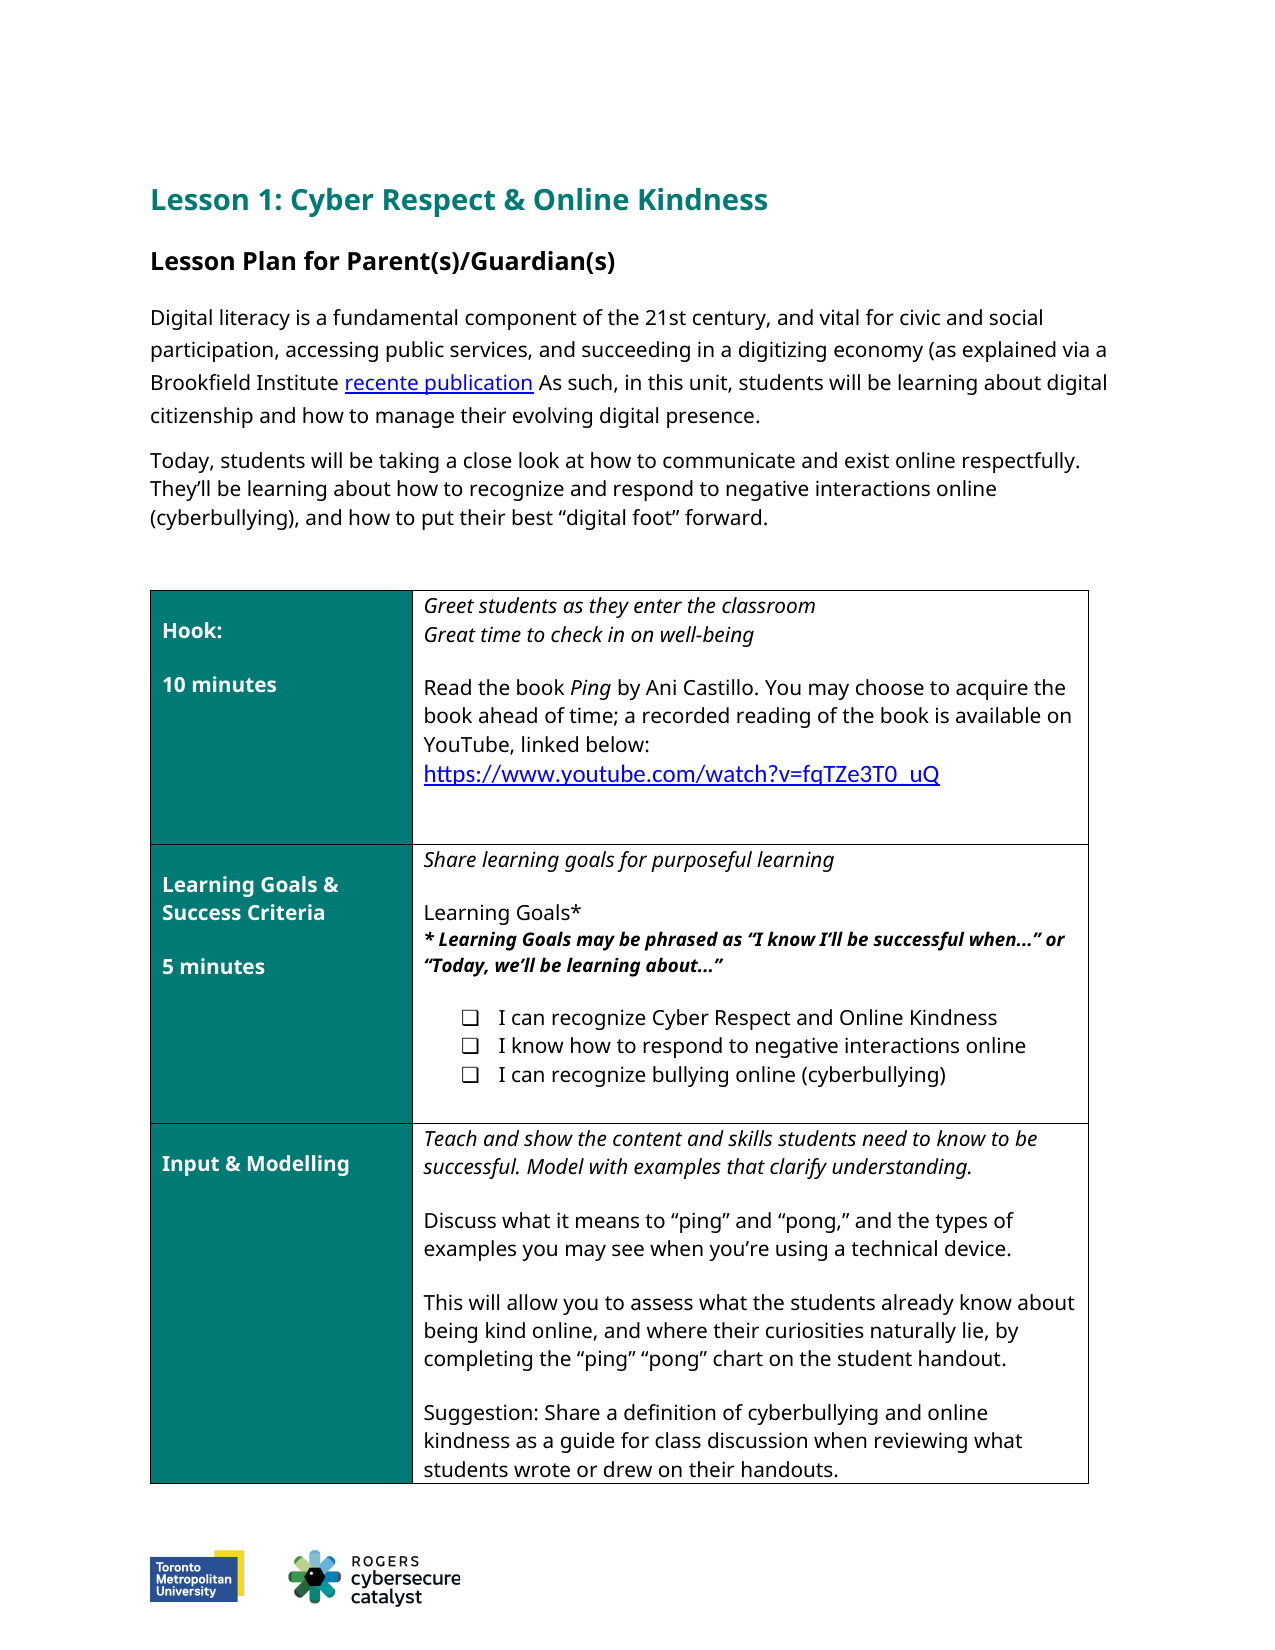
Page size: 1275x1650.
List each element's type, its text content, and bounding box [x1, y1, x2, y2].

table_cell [413, 1124, 1088, 1483]
text Today, students will be taking a close look at how to communicate and exist online respectfully. They’ll be learning about how to recognize and respond to negative interactions online (cyberbullying), and how to put their best “digital foot” forward. [150, 446, 1125, 531]
table_header Hook: 10 minutes [151, 591, 412, 844]
text Lesson 1: Cyber Respect & Online Kindness [150, 179, 1125, 219]
table_header Greet students as they enter the classroom Great time to check in on well-being Read the book Ping by Ani Castillo. You may choose to acquire the book ahead of time; a recorded reading of the book is available on YouTube, linked below: https://www.youtube.com/watch?v=fqTZe3T0_uQ [413, 591, 1088, 844]
table_cell Input & Modelling [151, 1124, 412, 1483]
picture [150, 1550, 461, 1607]
text Lesson Plan for Parent(s)/Guardian(s) [150, 244, 1125, 278]
text Digital literacy is a fundamental component of the 21st century, and vital for civic and social participation, accessing public services, and succeeding in a digitizing economy (as explained via a Brookfield Institute recente publication As such, in this unit, students will be learning about digital citizenship and how to manage their evolving digital presence. [150, 303, 1125, 429]
table_cell Learning Goals & Success Criteria 5 minutes [151, 845, 412, 1123]
table_cell Share learning goals for purposeful learning Learning Goals* * Learning Goals may be phrased as “I know I’ll be successful when...” or “Today, we’ll be learning about...” I can recognize Cyber Respect and Online Kindness I know how to respond to negative interactions online I can recognize bullying online (cyberbullying) [413, 845, 1088, 1123]
